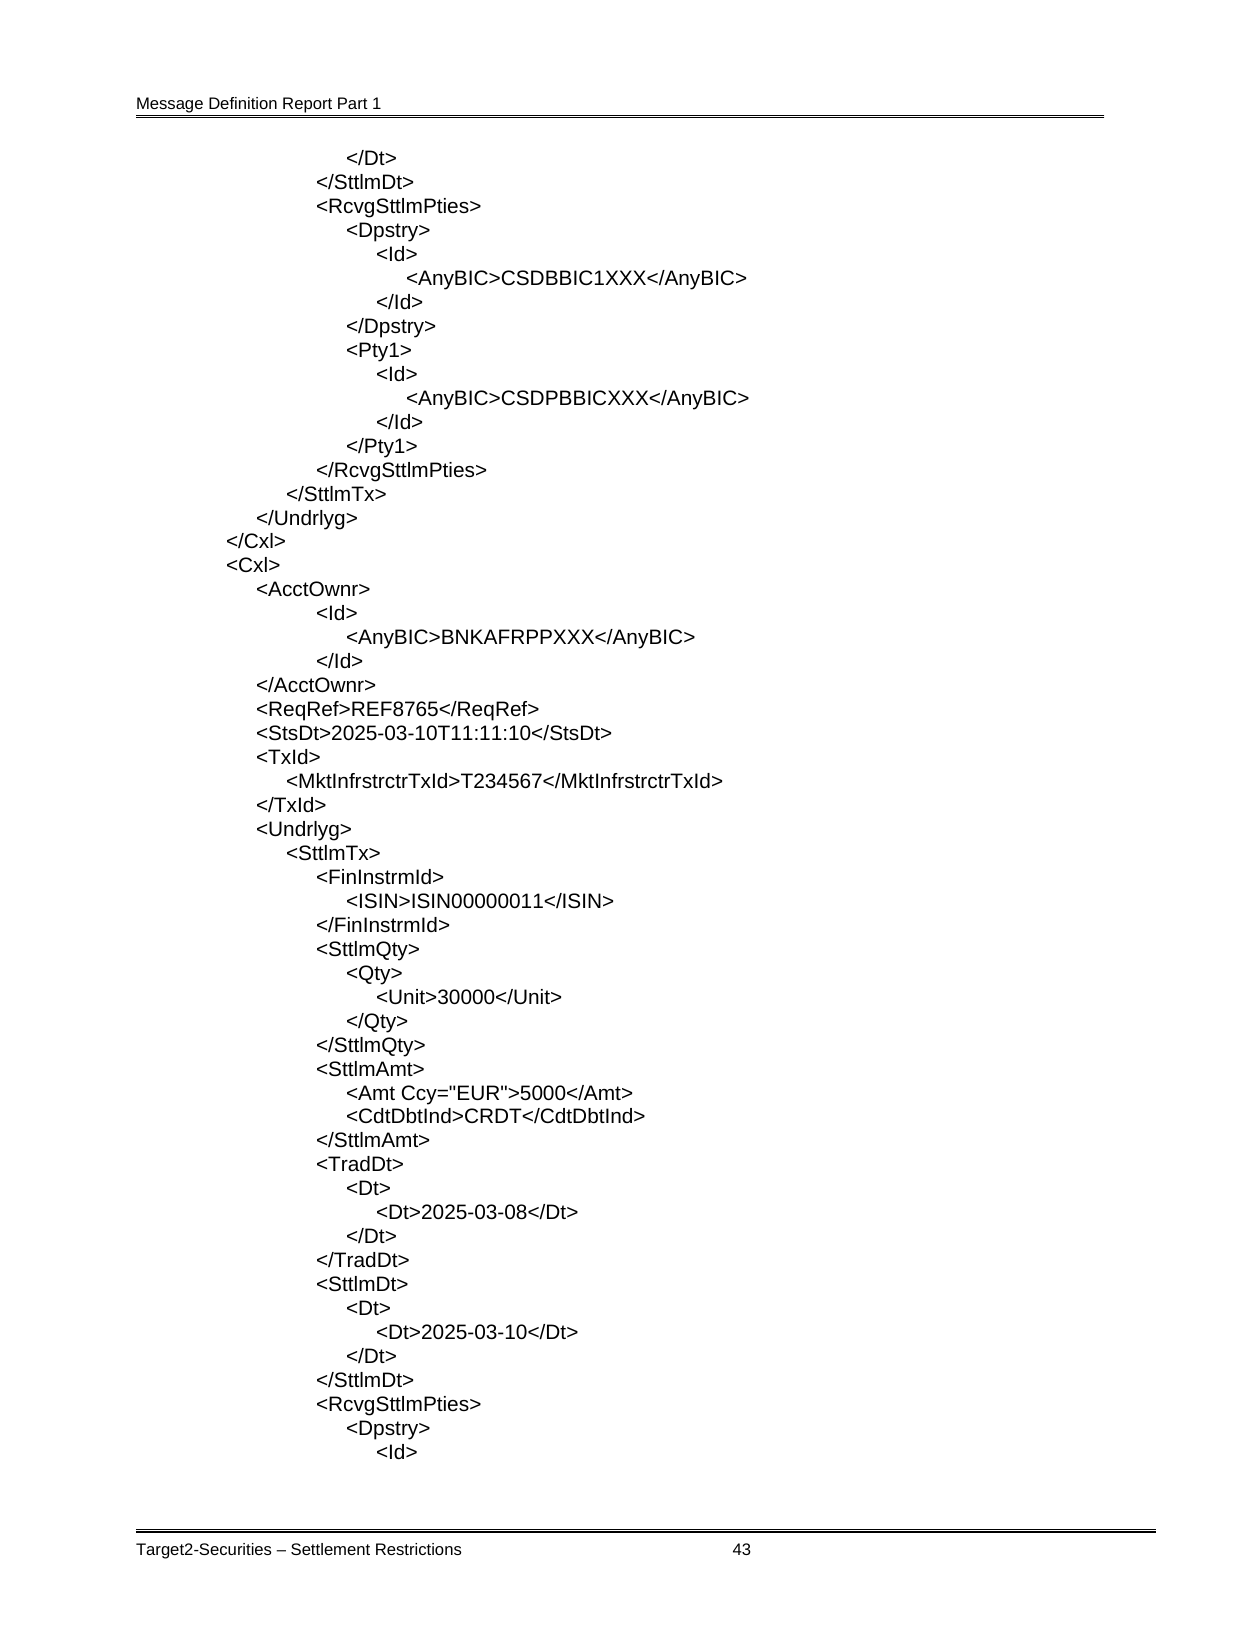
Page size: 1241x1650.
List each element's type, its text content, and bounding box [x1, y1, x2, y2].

text <TradDt> [136, 1152, 1104, 1176]
text <Id> [136, 362, 1104, 386]
text <AnyBIC>CSDBBIC1XXX</AnyBIC> [136, 266, 1104, 290]
text </Dt> [136, 146, 1104, 170]
text <Unit>30000</Unit> [136, 984, 1104, 1008]
text </SttlmDt> [136, 1368, 1104, 1392]
text <FinInstrmId> [136, 865, 1104, 889]
text <StsDt>2025-03-10T11:11:10</StsDt> [136, 721, 1104, 745]
text <Dt>2025-03-10</Dt> [136, 1320, 1104, 1344]
text <AnyBIC>CSDPBBICXXX</AnyBIC> [136, 386, 1104, 409]
text <Dt>2025-03-08</Dt> [136, 1200, 1104, 1224]
text <SttlmAmt> [136, 1056, 1104, 1080]
text </SttlmAmt> [136, 1128, 1104, 1152]
text <ReqRef>REF8765</ReqRef> [136, 697, 1104, 721]
text <Id> [136, 242, 1104, 266]
text <RcvgSttlmPties> [136, 1392, 1104, 1416]
text </TradDt> [136, 1248, 1104, 1272]
text </SttlmQty> [136, 1032, 1104, 1056]
text <SttlmTx> [136, 841, 1104, 865]
text </Dt> [136, 1344, 1104, 1368]
text <CdtDbtInd>CRDT</CdtDbtInd> [136, 1104, 1104, 1128]
text <RcvgSttlmPties> [136, 194, 1104, 218]
text <Cxl> [136, 553, 1104, 577]
text <Id> [136, 601, 1104, 625]
text </Dt> [136, 1224, 1104, 1248]
text <TxId> [136, 745, 1104, 769]
text <Undrlyg> [136, 817, 1104, 841]
text </Id> [136, 409, 1104, 433]
text <Dpstry> [136, 218, 1104, 242]
text </Dpstry> [136, 314, 1104, 338]
text </AcctOwnr> [136, 673, 1104, 697]
text <Id> [136, 1440, 1104, 1464]
text </TxId> [136, 793, 1104, 817]
text </Cxl> [136, 529, 1104, 553]
text </Qty> [136, 1008, 1104, 1032]
text <Dt> [136, 1296, 1104, 1320]
text </Undrlyg> [136, 505, 1104, 529]
text <MktInfrstrctrTxId>T234567</MktInfrstrctrTxId> [136, 769, 1104, 793]
text <AcctOwnr> [136, 577, 1104, 601]
text </SttlmDt> [136, 170, 1104, 194]
text <Dpstry> [136, 1416, 1104, 1440]
text <AnyBIC>BNKAFRPPXXX</AnyBIC> [136, 625, 1104, 649]
text <Dt> [136, 1176, 1104, 1200]
text <Qty> [136, 961, 1104, 984]
text </SttlmTx> [136, 481, 1104, 505]
text <Amt Ccy="EUR">5000</Amt> [136, 1080, 1104, 1104]
text <SttlmDt> [136, 1272, 1104, 1296]
text </Id> [136, 649, 1104, 673]
text </FinInstrmId> [136, 913, 1104, 937]
text <SttlmQty> [136, 937, 1104, 961]
text </Pty1> [136, 433, 1104, 457]
text <ISIN>ISIN00000011</ISIN> [136, 889, 1104, 913]
text </RcvgSttlmPties> [136, 457, 1104, 481]
text <Pty1> [136, 338, 1104, 362]
text </Id> [136, 290, 1104, 314]
